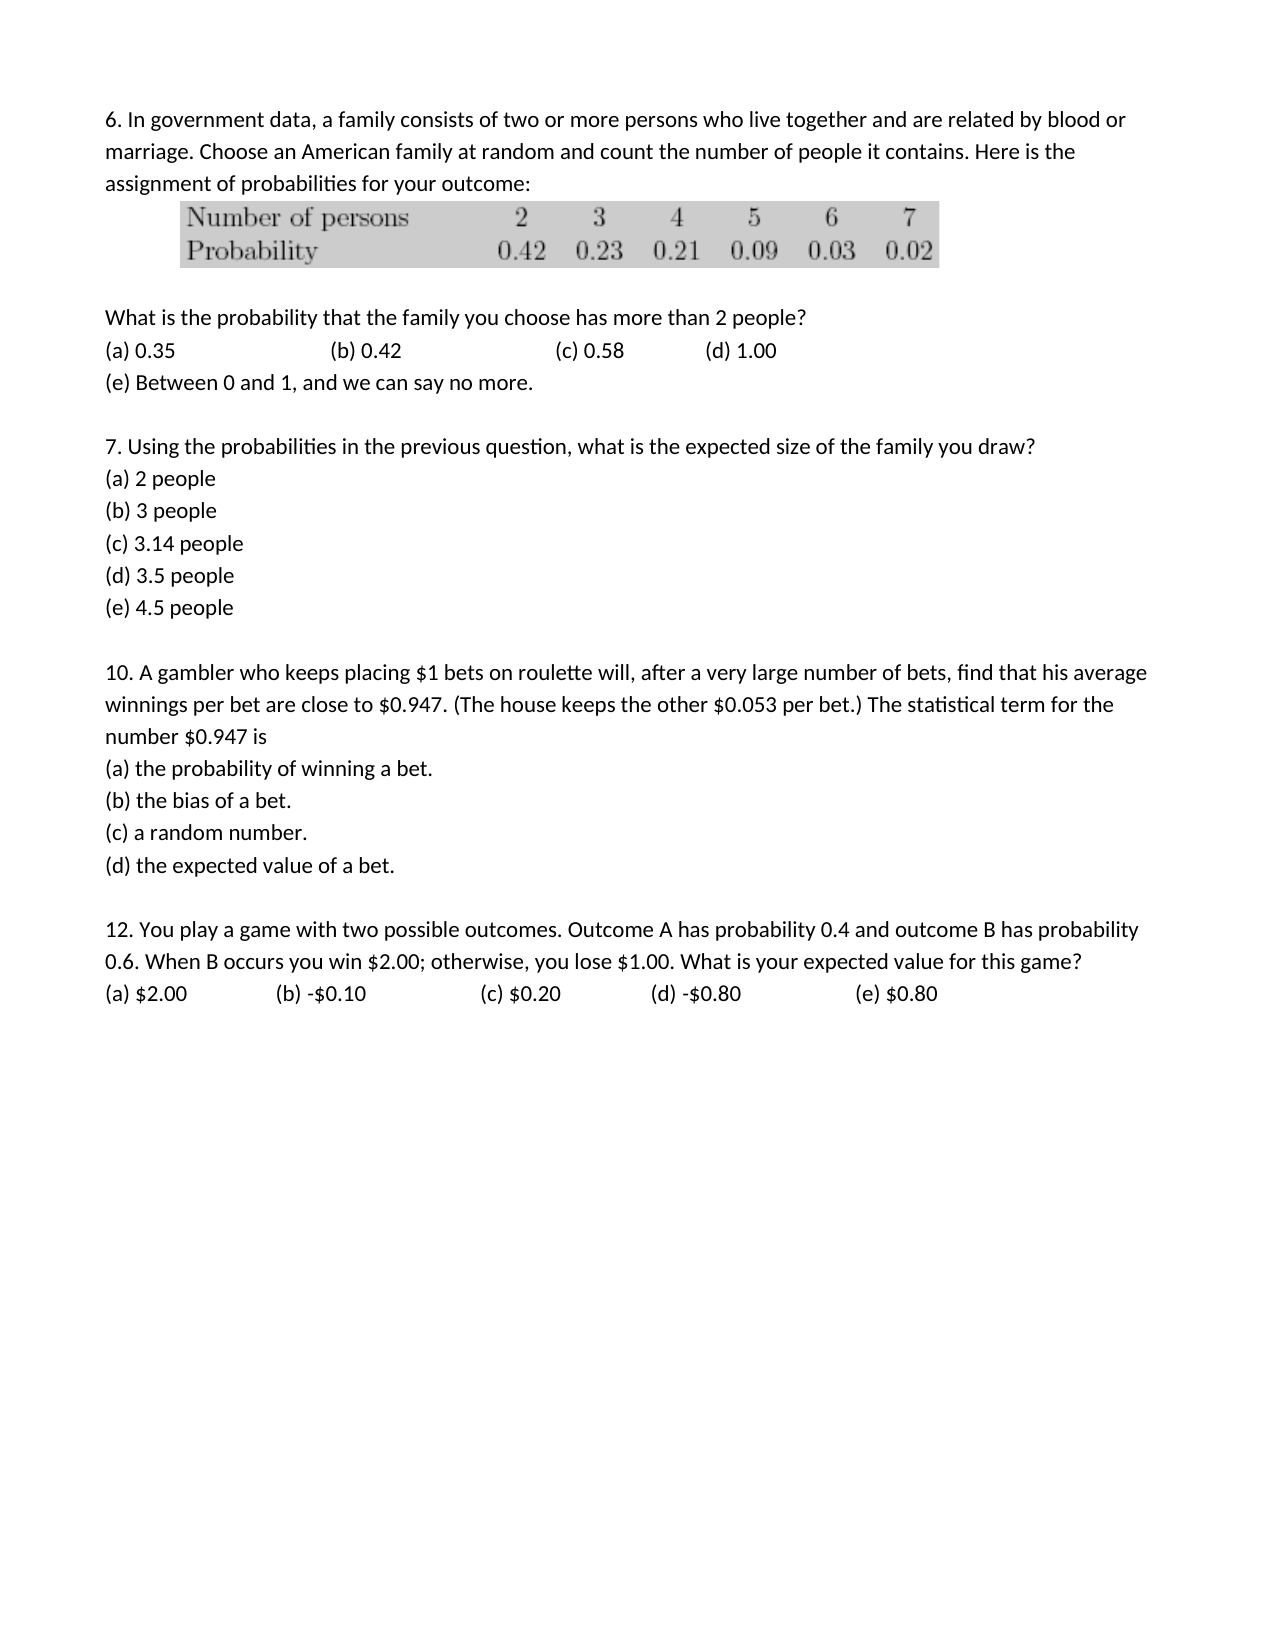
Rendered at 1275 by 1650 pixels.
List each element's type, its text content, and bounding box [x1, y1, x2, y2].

text 10. A gambler who keeps placing $1 bets on roulette will, after a very large number of bets, find that his average winnings per bet are close to $0.947. (The house keeps the other $0.053 per bet.) The statistical term for the number $0.947 is [105, 658, 1170, 750]
text 6. In government data, a family consists of two or more persons who live together and are related by blood or marriage. Choose an American family at random and count the number of people it contains. Here is the assignment of probabilities for your outcome: [105, 105, 1170, 197]
text (b) 3 people [105, 497, 1170, 525]
text (c) a random number. [105, 818, 1170, 847]
text 12. You play a game with two possible outcomes. Outcome A has probability 0.4 and outcome B has probability 0.6. When B occurs you win $2.00; otherwise, you lose $1.00. What is your expected value for this game? [105, 915, 1170, 975]
text (a) 2 people [105, 464, 1170, 492]
text (a) the probability of winning a bet. [105, 754, 1170, 782]
text 7. Using the probabilities in the previous question, what is the expected size of the family you draw? [105, 432, 1170, 460]
text (a) $2.00 (b) -$0.10 (c) $0.20 (d) -$0.80 (e) $0.80 [105, 979, 1170, 1007]
picture [180, 201, 940, 268]
text (d) the expected value of a bet. [105, 851, 1170, 879]
text (c) 3.14 people [105, 529, 1170, 557]
text (b) the bias of a bet. [105, 786, 1170, 814]
text (a) 0.35 (b) 0.42 (c) 0.58 (d) 1.00 [105, 336, 1170, 364]
text (e) Between 0 and 1, and we can say no more. [105, 368, 1170, 396]
text What is the probability that the family you choose has more than 2 people? [105, 303, 1170, 332]
text (d) 3.5 people [105, 561, 1170, 589]
text (e) 4.5 people [105, 593, 1170, 621]
